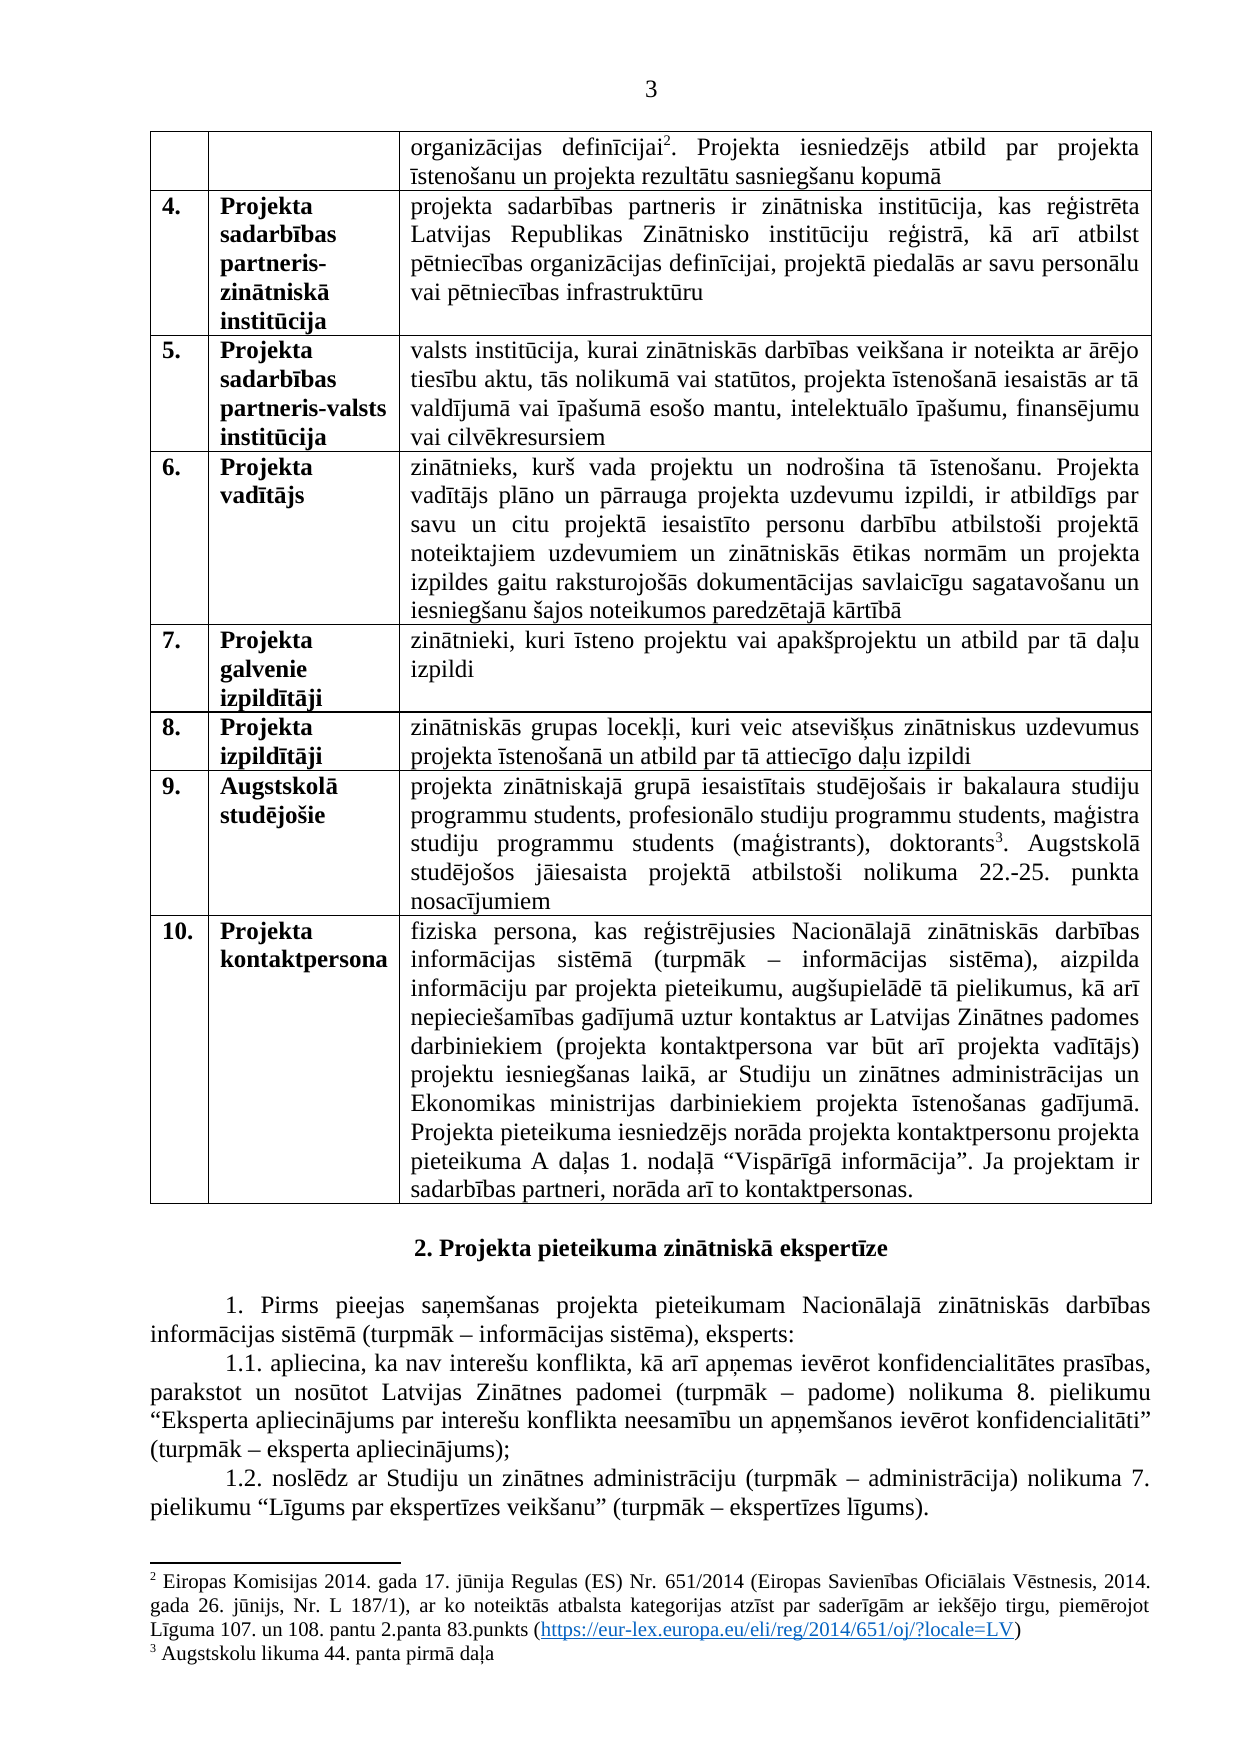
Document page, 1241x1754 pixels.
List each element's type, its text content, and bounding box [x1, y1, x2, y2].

table_cell 7. [151, 625, 208, 711]
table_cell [209, 132, 399, 190]
table_cell 5. [151, 336, 208, 451]
table_cell Projekta sadarbības partneris-valsts institūcija [209, 336, 399, 451]
table_cell 4. [151, 191, 208, 334]
table_cell Projekta vadītājs [209, 452, 399, 624]
table_cell Projekta sadarbības partneris-zinātniskā institūcija [209, 191, 399, 334]
table_cell Augstskolā studējošie [209, 771, 399, 915]
table_cell valsts institūcija, kurai zinātniskās darbības veikšana ir noteikta ar ārējo tiesību aktu, tās nolikumā vai statūtos, projekta īstenošanā iesaistās ar tā valdījumā vai īpašumā esošo mantu, intelektuālo īpašumu, finansējumu vai cilvēkresursiem [400, 336, 1151, 451]
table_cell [400, 132, 1151, 190]
table_cell zinātnieki, kuri īsteno projektu vai apakšprojektu un atbild par tā daļu izpildi [400, 625, 1151, 711]
table_cell zinātnieks, kurš vada projektu un nodrošina tā īstenošanu. Projekta vadītājs plāno un pārrauga projekta uzdevumu izpildi, ir atbildīgs par savu un citu projektā iesaistīto personu darbību atbilstoši projektā noteiktajiem uzdevumiem un zinātniskās ētikas normām un projekta izpildes gaitu raksturojošās dokumentācijas savlaicīgu sagatavošanu un iesniegšanu šajos noteikumos paredzētajā kārtībā [400, 452, 1151, 624]
list 1. Pirms pieejas saņemšanas projekta pieteikumam Nacionālajā zinātniskās darbības informācijas sistēmā (turpmāk – informācijas sistēma), eksperts: [150, 1291, 1152, 1348]
table_cell projekta zinātniskajā grupā iesaistītais studējošais ir bakalaura studiju programmu students, profesionālo studiju programmu students, maģistra studiju programmu students (maģistrants), doktorants. Augstskolā studējošos jāiesaista projektā atbilstoši nolikuma 22.-25. punkta nosacījumiem [400, 771, 1151, 915]
list 1.1. apliecina, ka nav interešu konflikta, kā arī apņemas ievērot konfidencialitātes prasības, parakstot un nosūtot Latvijas Zinātnes padomei (turpmāk – padome) nolikuma 8. pielikumu “Eksperta apliecinājums par interešu konflikta neesamību un apņemšanos ievērot konfidencialitāti” (turpmāk – eksperta apliecinājums); [150, 1348, 1152, 1463]
table_cell 9. [151, 771, 208, 915]
subtitle 2. Projekta pieteikuma zinātniskā ekspertīze [150, 1233, 1152, 1262]
table_cell projekta sadarbības partneris ir zinātniska institūcija, kas reģistrēta Latvijas Republikas Zinātnisko institūciju reģistrā, kā arī atbilst pētniecības organizācijas definīcijai, projektā piedalās ar savu personālu vai pētniecības infrastruktūru [400, 191, 1151, 334]
table_cell 8. [151, 713, 208, 770]
table_cell Projekta kontaktpersona [209, 916, 399, 1203]
table_cell 10. [151, 916, 208, 1203]
table_cell Projekta izpildītāji [209, 713, 399, 770]
table_cell zinātniskās grupas locekļi, kuri veic atsevišķus zinātniskus uzdevumus projekta īstenošanā un atbild par tā attiecīgo daļu izpildi [400, 713, 1151, 770]
table_cell Projekta galvenie izpildītāji [209, 625, 399, 711]
table_cell fiziska persona, kas reģistrējusies Nacionālajā zinātniskās darbības informācijas sistēmā (turpmāk – informācijas sistēma), aizpilda informāciju par projekta pieteikumu, augšupielādē tā pielikumus, kā arī nepieciešamības gadījumā uztur kontaktus ar Latvijas Zinātnes padomes darbiniekiem (projekta kontaktpersona var būt arī projekta vadītājs) projektu iesniegšanas laikā, ar Studiju un zinātnes administrācijas un Ekonomikas ministrijas darbiniekiem projekta īstenošanas gadījumā. Projekta pieteikuma iesniedzējs norāda projekta kontaktpersonu projekta pieteikuma A daļas 1. nodaļā “Vispārīgā informācija”. Ja projektam ir sadarbības partneri, norāda arī to kontaktpersonas. [400, 916, 1151, 1203]
table_cell 3. [151, 132, 208, 190]
list 1.2. noslēdz ar Studiju un zinātnes administrāciju (turpmāk – administrācija) nolikuma 7. pielikumu “Līgums par ekspertīzes veikšanu” (turpmāk – ekspertīzes līgums). [150, 1463, 1152, 1521]
table_cell 6. [151, 452, 208, 624]
